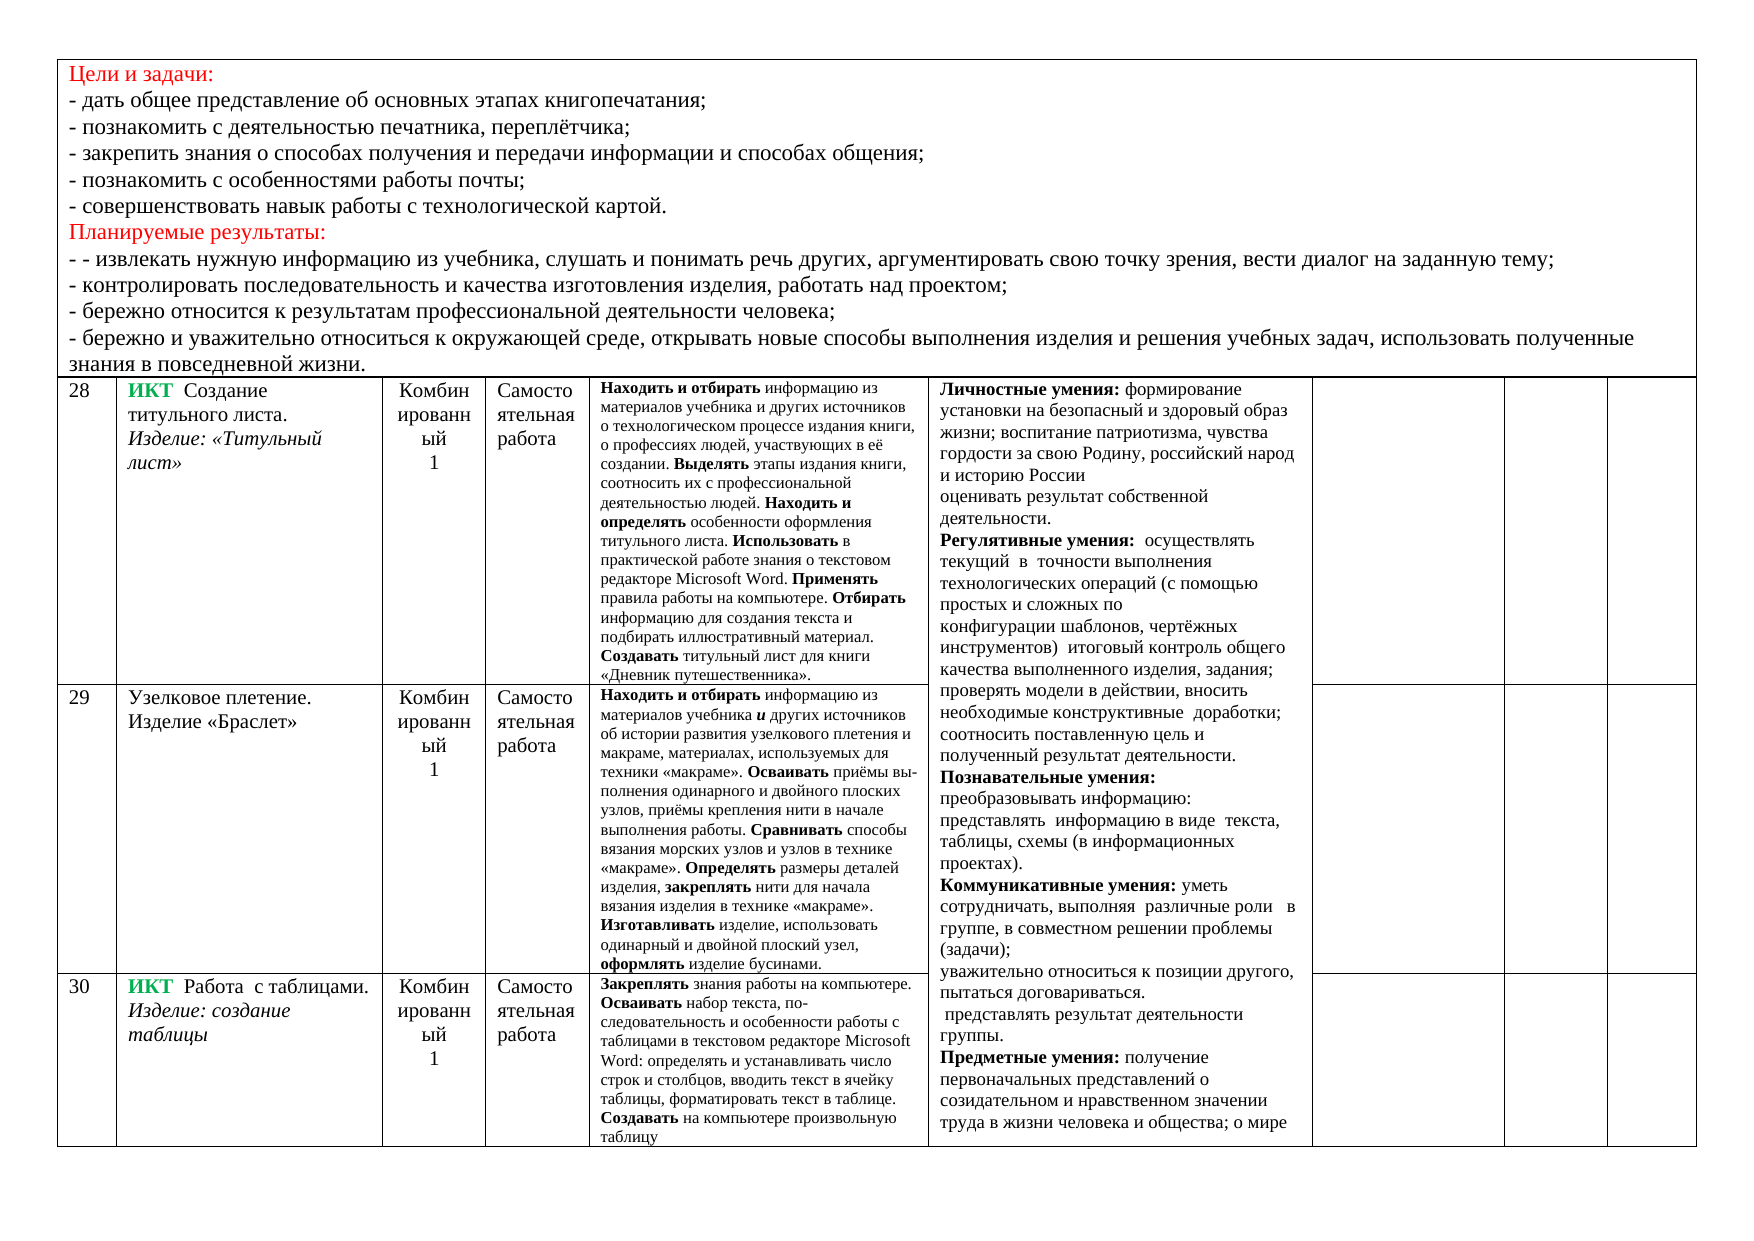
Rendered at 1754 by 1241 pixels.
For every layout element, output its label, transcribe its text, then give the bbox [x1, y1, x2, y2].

table_cell Узелковое плетение. Изделие «Браслет» [117, 685, 382, 973]
table_cell 28 [58, 378, 116, 684]
table_cell [1505, 685, 1607, 973]
table_cell [1313, 974, 1504, 1146]
table_cell Закреплять знания работы на компьютере. Осваивать набор текста, последовательность и особенности работы с таблицами в текстовом редакторе Microsoft Word: определять и устанавливать число строк и столбцов, вводить текст в ячейку таблицы, форматировать текст в таблице. Создавать на компьютере произвольную таблицу [658, 974, 928, 1146]
table_cell [1608, 378, 1696, 684]
table_cell Комбинированный 1 [383, 378, 485, 684]
table_cell Самостоятельная работа [486, 974, 589, 1146]
table_cell 30 [58, 974, 116, 1146]
table_cell [1608, 685, 1696, 973]
table_cell [1608, 974, 1696, 1146]
table_cell [1313, 378, 1504, 684]
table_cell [58, 60, 1696, 376]
table_cell [1505, 378, 1607, 684]
table_cell [1313, 685, 1504, 973]
table_cell Личностные умения: формирование установки на безопасный и здоровый образ жизни; воспитание патриотизма, чувства гордости за свою Родину, российский народ и историю России оценивать результат собственной деятельности. Регулятивные умения: осуществлять текущий в точности выполнения технологических операций (с помощью простых и сложных по конфигурации шаблонов, чертёжных инструментов) итоговый контроль общего качества выполненного изделия, задания; проверять модели в действии, вносить необходимые конструктивные доработки; соотносить поставленную цель и полученный результат деятельности. Познавательные умения: преобразовывать информацию: представлять информацию в виде текста, таблицы, схемы (в информационных проектах). Коммуникативные умения: уметь сотрудничать, выполняя различные роли в группе, в совместном решении проблемы (задачи); уважительно относиться к позиции другого, пытаться договариваться. представлять результат деятельности группы. Предметные умения: получение первоначальных представлений о созидательном и нравственном значении труда в жизни человека и общества; о мире профессий и важности правильного выбора профессии; определять значение проектной деятельности и порядок действий для её выполнения. [929, 378, 1312, 1146]
table_cell 29 [58, 685, 116, 973]
table_cell Находить и отбирать информацию из материалов учебника и других источников о технологическом процессе издания книги, о профессиях людей, участвующих в её создании. Выделять этапы издания книги, соотносить их с профессиональной деятельностью людей. Находить и определять особенности оформления титульного листа. Использовать в практической работе знания о текстовом редакторе Microsoft Word. Применять правила работы на компьютере. Отбирать информацию для создания текста и подбирать иллюстративный материал. Создавать титульный лист для книги «Дневник путешественника». [590, 378, 928, 684]
table_cell ИКТ Работа с таблицами. Изделие: создание таблицы [117, 974, 382, 1146]
table_cell ИКТ Создание титульного листа. Изделие: «Титульный лист» [117, 378, 382, 684]
table_cell Самостоятельная работа [486, 378, 589, 684]
table_cell [1505, 974, 1607, 1146]
table_cell Комбинированный 1 [383, 974, 485, 1146]
table_cell Находить и отбирать информацию из материалов учебника и других источников об истории развития узелкового плетения и макраме, материалах, используемых для техники «макраме». Осваивать приёмы выполнения одинарного и двойного плоских узлов, приёмы крепления нити в начале выполнения работы. Сравнивать способы вязания морских узлов и узлов в технике «макраме». Определять размеры деталей изделия, закреплять нити для начала вязания изделия в технике «макраме». Изготавливать изделие, использовать одинарный и двойной плоский узел, оформлять изделие бусинами. [646, 685, 928, 973]
table_cell Самостоятельная работа [486, 685, 589, 973]
table_cell Комбинированный 1 [383, 685, 485, 973]
